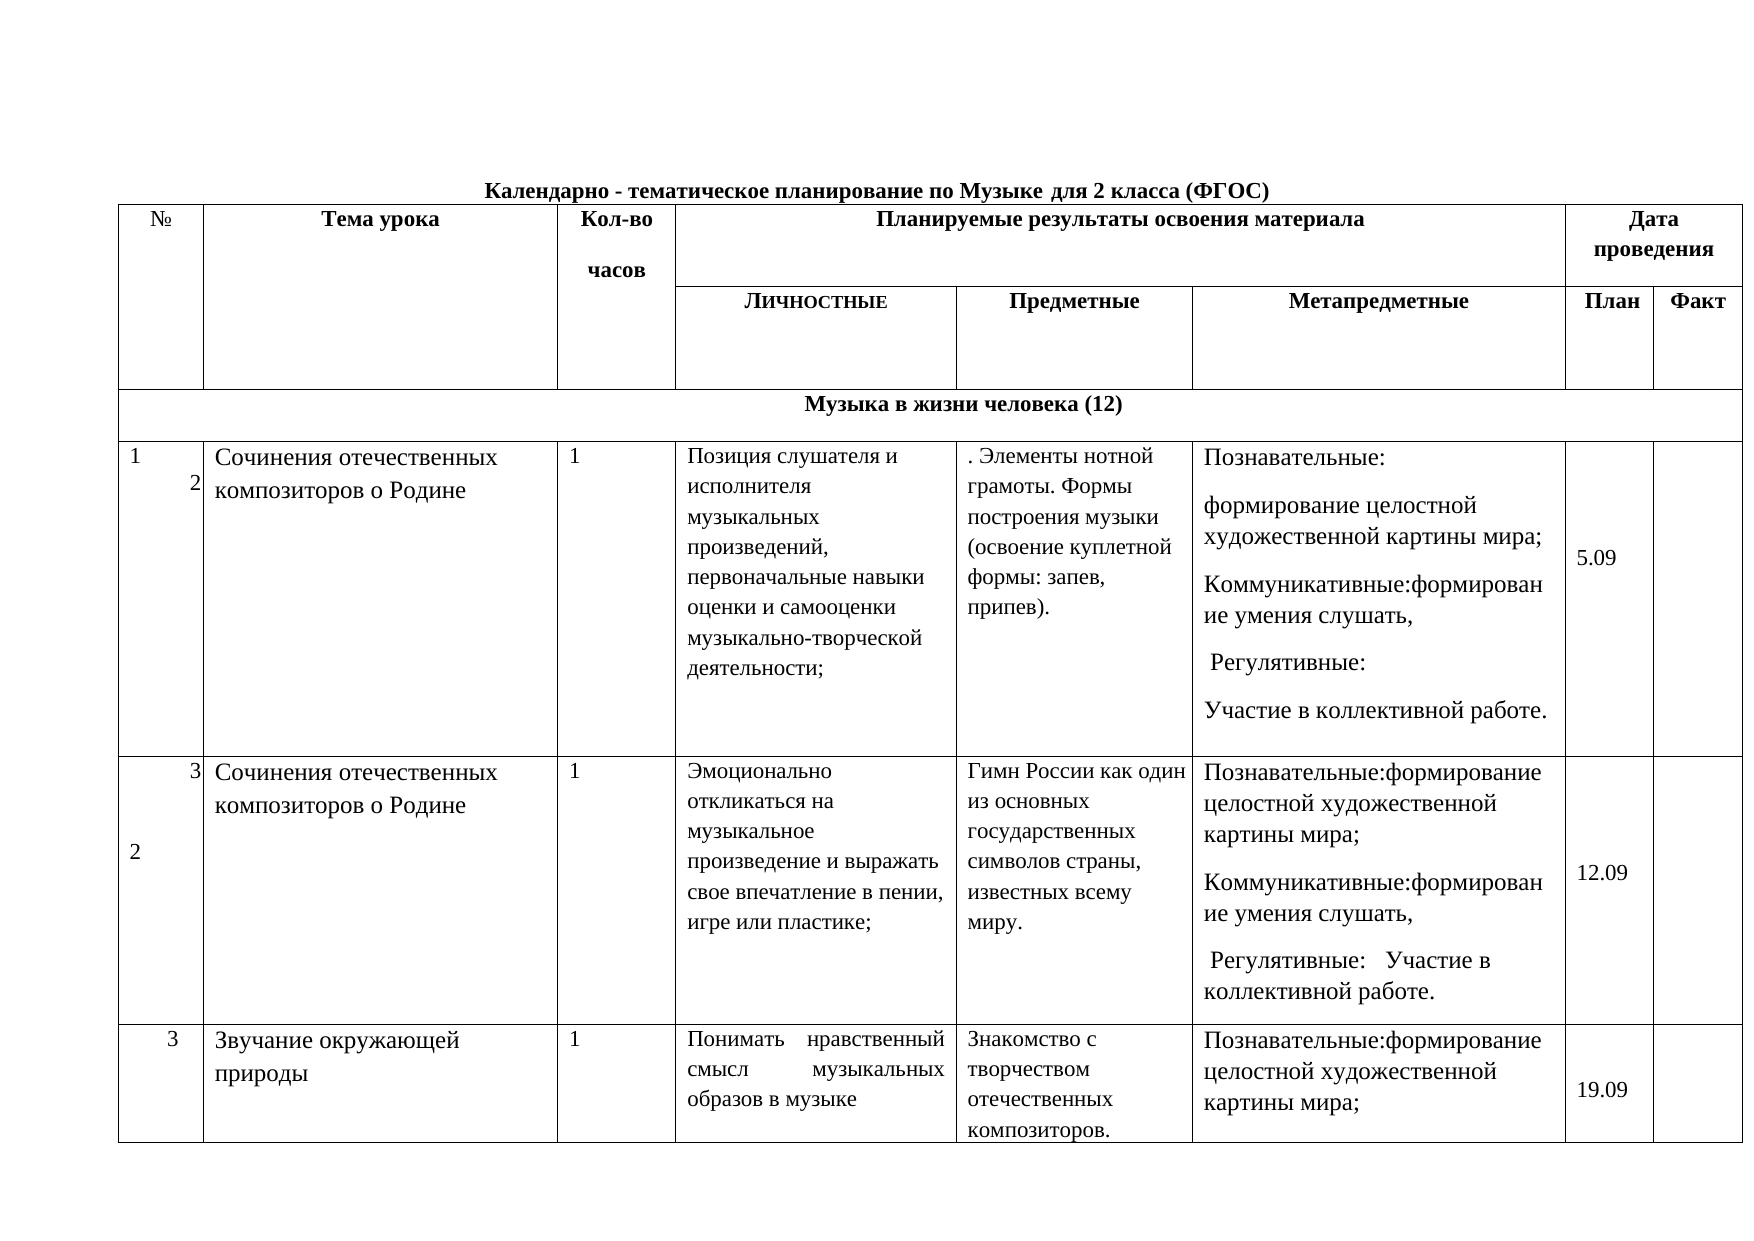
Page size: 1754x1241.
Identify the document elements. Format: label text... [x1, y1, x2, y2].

table_cell 19.09 [1566, 1025, 1653, 1142]
text Календарно - тематическое планирование по Музыке для 2 класса (ФГОС) [118, 177, 1636, 203]
table_header Кол-во часов [558, 205, 675, 389]
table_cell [1193, 1025, 1565, 1142]
table_cell Эмоционально откликаться на музыкальное произведение и выражать свое впечатление в пении, игре или пластике; [676, 757, 956, 1024]
table_cell Позиция слушателя и исполнителя музыкальных произведений, первоначальные навыки оценки и самооценки музыкально-творческой деятельности; [676, 442, 956, 756]
table_cell Музыка в жизни человека (12) [119, 390, 1742, 441]
table_header Дата проведения [1566, 205, 1742, 286]
table_cell 1 2 [119, 442, 203, 756]
table_header № [119, 205, 203, 389]
table_cell Сочинения отечественных композиторов о Родине [204, 442, 557, 756]
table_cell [204, 1025, 557, 1142]
table_header Тема урока [204, 205, 557, 389]
table_cell [1654, 1025, 1742, 1142]
table_cell План [1566, 287, 1653, 389]
table_cell 5.09 [1566, 442, 1653, 756]
table_cell 1 [558, 442, 675, 756]
table_cell Личностные [676, 287, 956, 389]
table_cell Сочинения отечественных композиторов о Родине [204, 757, 557, 1024]
table_cell [1654, 757, 1742, 1024]
table_cell 1 [558, 757, 675, 1024]
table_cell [676, 1025, 956, 1142]
table_cell Гимн России как один из основных государственных символов страны, известных всему миру. [957, 757, 1192, 1024]
table_cell Познавательные: формирование целостной художественной картины мира; Коммуникативные:формирование умения слушать, Регулятивные: Участие в коллективной работе. [1193, 442, 1565, 756]
table_header Планируемые результаты освоения материала [676, 205, 1565, 286]
table_cell 1 [558, 1025, 675, 1142]
table_cell [1654, 442, 1742, 756]
table_cell 3 2 [119, 757, 203, 1024]
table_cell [957, 1025, 1192, 1142]
table_cell 12.09 [1566, 757, 1653, 1024]
table_cell Предметные [957, 287, 1192, 389]
table_cell Познавательные:формирование целостной художественной картины мира; Коммуникативные:формирование умения слушать, Регулятивные: Участие в коллективной работе. [1193, 757, 1565, 1024]
table_cell Метапредметные [1193, 287, 1565, 389]
table_cell Факт [1654, 287, 1742, 389]
table_cell . Элементы нотной грамоты. Формы построения музыки (освоение куплетной формы: запев, припев). [957, 442, 1192, 756]
table_cell 3 [119, 1025, 203, 1142]
